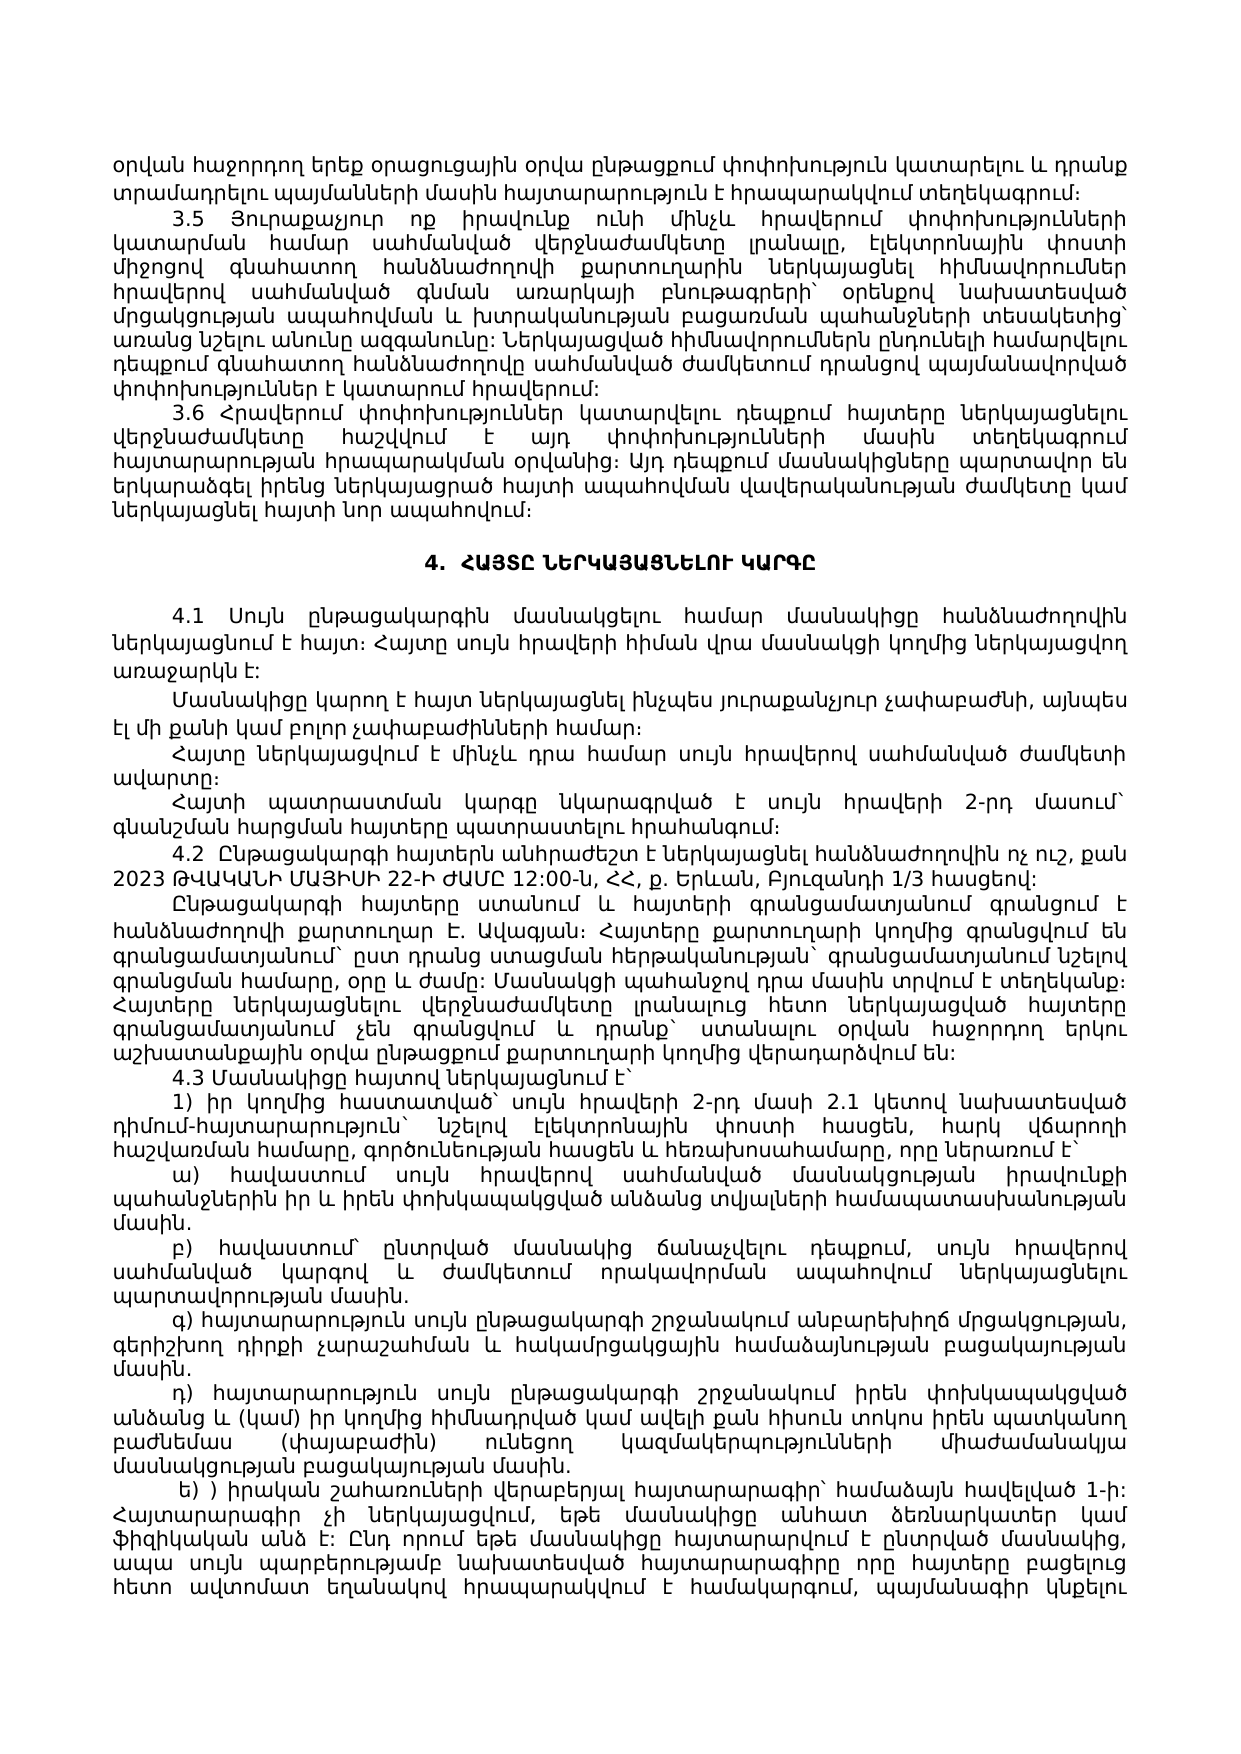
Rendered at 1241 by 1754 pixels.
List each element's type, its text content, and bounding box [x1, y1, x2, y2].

text 3.6 Հրավերում փոփոխություններ կատարվելու դեպքում հայտերը ներկայացնելու վերջնաժամկետը հաշվվում է այդ փոփոխությունների մասին տեղեկագրում հայտարարության հրապարակման օրվանից։ Այդ դեպքում մասնակիցները պարտավոր են երկարաձգել իրենց ներկայացրած հայտի ապահովման վավերականության ժամկետը կամ ներկայացնել հայտի նոր ապահովում։ [112, 401, 1128, 522]
text բ) հավաստում՝ ընտրված մասնակից ճանաչվելու դեպքում, սույն հրավերով սահմանված կարգով և ժամկետում որակավորման ապահովում ներկայացնելու պարտավորության մասին. [112, 1236, 1128, 1308]
text 4. ՀԱՅՏԸ ՆԵՐԿԱՅԱՑՆԵԼՈՒ ԿԱՐԳԸ [112, 551, 1128, 575]
text 4.1 Սույն ընթացակարգին մասնակցելու համար մասնակիցը հանձնաժողովին ներկայացնում է հայտ։ Հայտը սույն հրավերի հիման վրա մասնակցի կողմից ներկայացվող առաջարկն է: [112, 604, 1128, 685]
text 1) իր կողմից հաստատված՝ սույն հրավերի 2-րդ մասի 2.1 կետով նախատեսված դիմում-հայտարարություն` նշելով էլեկտրոնային փոստի հասցեն, հարկ վճարողի հաշվառման համարը, գործունեության հասցեն և հեռախոսահամարը, որը ներառում է` [112, 1090, 1128, 1163]
text 4.2 Ընթացակարգի հայտերն անհրաժեշտ է ներկայացնել հանձնաժողովին ոչ ուշ, քան 2023 ԹՎԱԿԱՆԻ ՄԱՅԻՍԻ 22-Ի ԺԱՄԸ 12:00-ն, ՀՀ, ք. Երևան, Բյուզանդի 1/3 հասցեով: [112, 839, 1128, 892]
text Հայտի պատրաստման կարգը նկարագրված է սույն հրավերի 2-րդ մասում` գնանշման հարցման հայտերը պատրաստելու հրահանգում։ [112, 790, 1128, 839]
text 3.5 Յուրաքաչյուր ոք իրավունք ունի մինչև հրավերում փոփոխությունների կատարման համար սահմանված վերջնաժամկետը լրանալը, էլեկտրոնային փոստի միջոցով գնահատող հանձնաժողովի քարտուղարին ներկայացնել հիմնավորումներ հրավերով սահմանված գնման առարկայի բնութագրերի՝ օրենքով նախատեսված մրցակցության ապահովման և խտրականության բացառման պահանջների տեսակետից՝ առանց նշելու անունը ազգանունը: Ներկայացված հիմնավորումներն ընդունելի համարվելու դեպքում գնահատող հանձնաժողովը սահմանված ժամկետում դրանցով պայմանավորված փոփոխություններ է կատարում հրավերում: [112, 207, 1128, 401]
text Հայտը ներկայացվում է մինչև դրա համար սույն հրավերով սահմանված ժամկետի ավարտը։ [112, 742, 1128, 790]
text ա) հավաստում սույն հրավերով սահմանված մասնակցության իրավունքի պահանջներին իր և իրեն փոխկապակցված անձանց տվյալների համապատասխանության մասին. [112, 1163, 1128, 1236]
text 4.3 Մասնակիցը հայտով ներկայացնում է` [112, 1066, 1128, 1090]
text Ընթացակարգի հայտերը ստանում և հայտերի գրանցամատյանում գրանցում է հանձնաժողովի քարտուղար Է. Ավագյան։ Հայտերը քարտուղարի կողմից գրանցվում են գրանցամատյանում` ըստ դրանց ստացման հերթականության` գրանցամատյանում նշելով գրանցման համարը, օրը և ժամը: Մասնակցի պահանջով դրա մասին տրվում է տեղեկանք։ Հայտերը ներկայացնելու վերջնաժամկետը լրանալուց հետո ներկայացված հայտերը գրանցամատյանում չեն գրանցվում և դրանք` ստանալու օրվան հաջորդող երկու աշխատանքային օրվա ընթացքում քարտուղարի կողմից վերադարձվում են: [112, 892, 1128, 1066]
text գ) հայտարարություն սույն ընթացակարգի շրջանակում անբարեխիղճ մրցակցության, գերիշխող դիրքի չարաշահման և հակամրցակցային համաձայնության բացակայության մասին. [112, 1308, 1128, 1381]
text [112, 1478, 1128, 1600]
text դ) հայտարարություն սույն ընթացակարգի շրջանակում իրեն փոխկապակցված անձանց և (կամ) իր կողմից հիմնադրված կամ ավելի քան հիսուն տոկոս իրեն պատկանող բաժնեմաս (փայաբաժին) ունեցող կազմակերպությունների միաժամանակյա մասնակցության բացակայության մասին. [112, 1381, 1128, 1478]
text Մասնակիցը կարող է հայտ ներկայացնել ինչպես յուրաքանչյուր չափաբաժնի, այնպես էլ մի քանի կամ բոլոր չափաբաժինների համար։ [112, 685, 1128, 742]
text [112, 150, 1128, 207]
